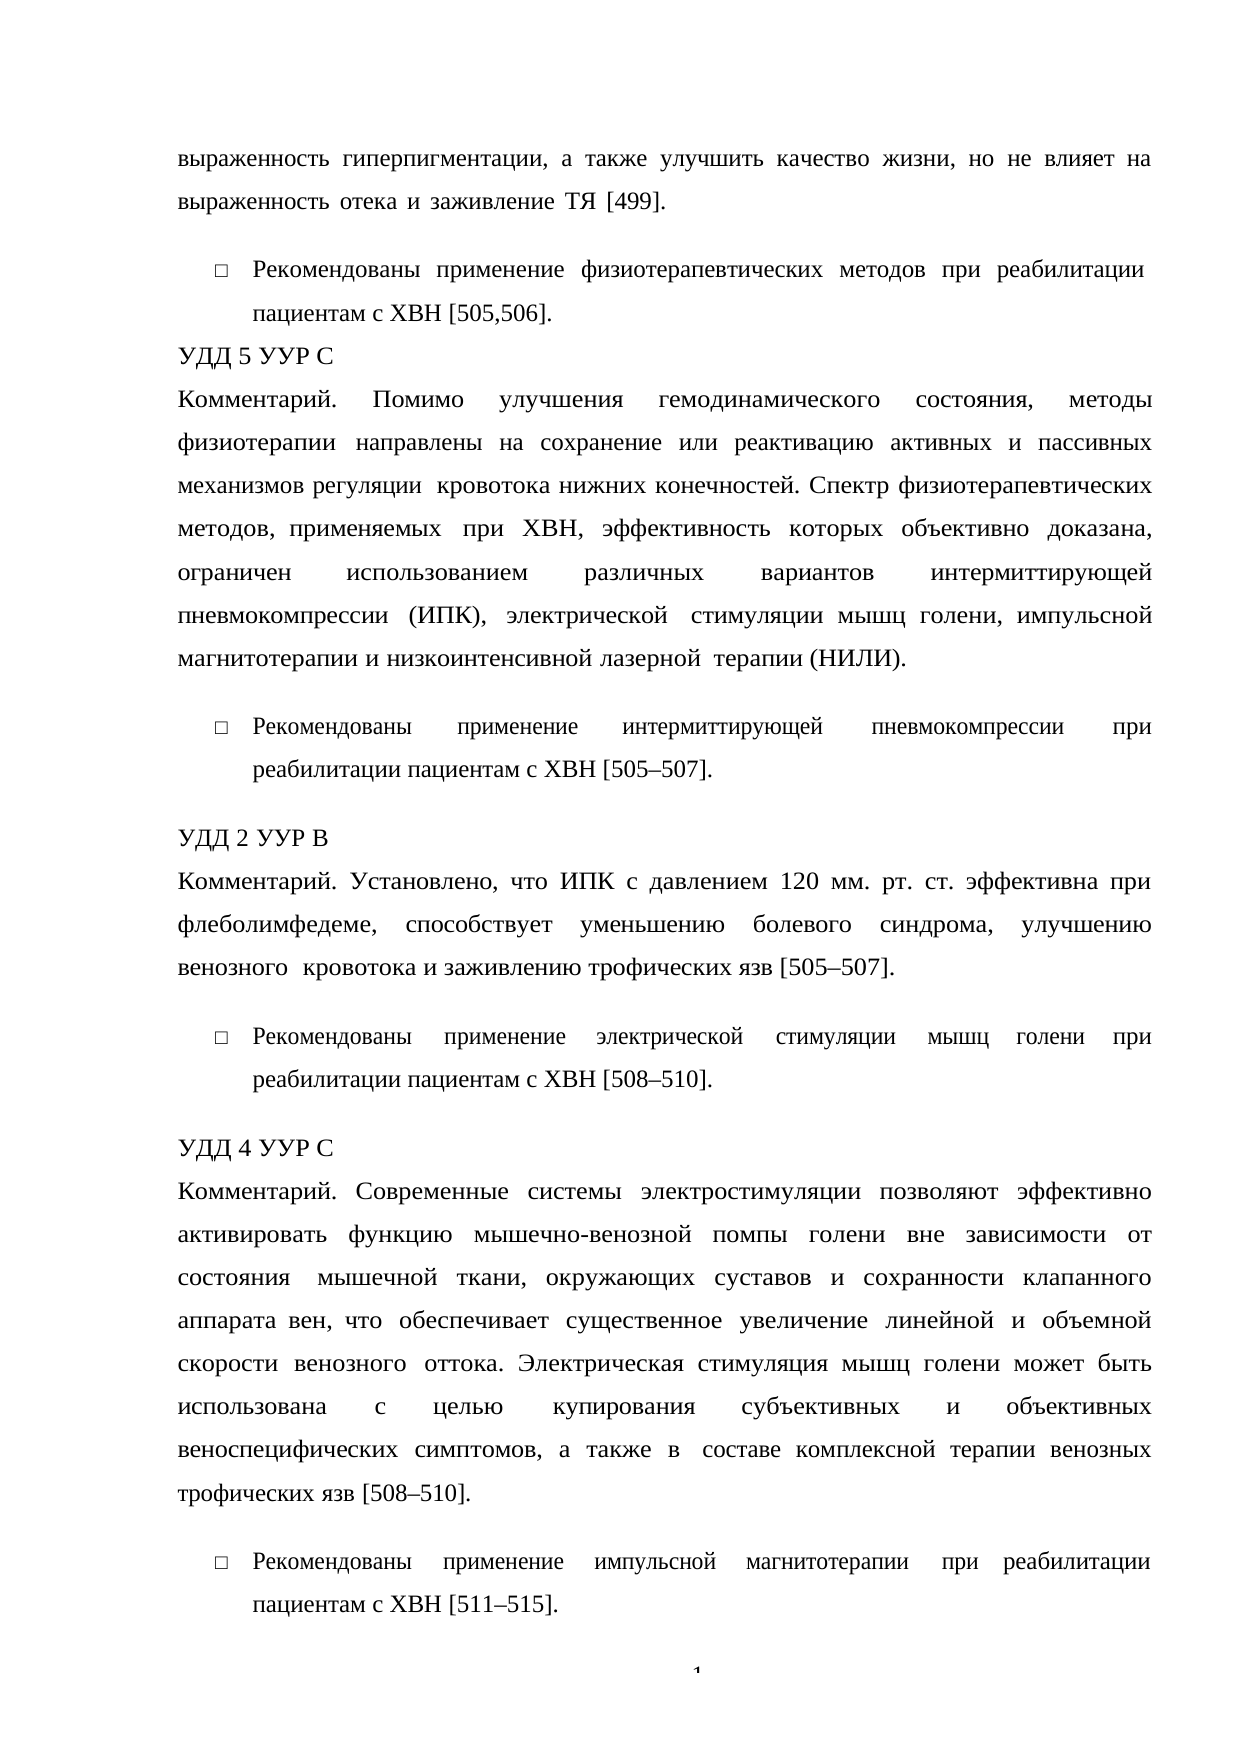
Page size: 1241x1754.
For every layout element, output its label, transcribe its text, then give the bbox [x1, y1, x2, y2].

text УДД 2 УУР B [177, 823, 1163, 852]
text Комментарий. Помимо улучшения гемодинамического состояния, методы физиотерапии направлены на сохранение или реактивацию активных и пассивных механизмов регуляции кровотока нижних конечностей. Спектр физиотерапевтических методов, применяемых при ХВН, эффективность которых объективно доказана, ограничен использованием различных вариантов интермиттирующей пневмокомпрессии (ИПК), электрической стимуляции мышц голени, импульсной магнитотерапии и низкоинтенсивной лазерной терапии (НИЛИ). [177, 384, 1152, 672]
text УДД 4 УУР С [177, 1133, 1163, 1162]
list Рекомендованы применение интермиттирующей пневмокомпрессии при реабилитации пациентам с ХВН [505–507]. [215, 711, 1152, 783]
list Рекомендованы применение импульсной магнитотерапии при реабилитации пациентам с ХВН [511–515]. [215, 1546, 1152, 1618]
text Комментарий. Установлено, что ИПК с давлением 120 мм. рт. ст. эффективна при флеболимфедеме, способствует уменьшению болевого синдрома, улучшению венозного кровотока и заживлению трофических язв [505–507]. [177, 866, 1152, 981]
text УДД 5 УУР C [177, 341, 1163, 370]
list Рекомендованы применение электрической стимуляции мышц голени при реабилитации пациентам с ХВН [508–510]. [215, 1021, 1152, 1093]
text Комментарий. Современные системы электростимуляции позволяют эффективно активировать функцию мышечно-венозной помпы голени вне зависимости от состояния мышечной ткани, окружающих суставов и сохранности клапанного аппарата вен, что обеспечивает существенное увеличение линейной и объемной скорости венозного оттока. Электрическая стимуляция мышц голени может быть использована с целью купирования субъективных и объективных веноспецифических симптомов, а также в составе комплексной терапии венозных трофических язв [508–510]. [177, 1176, 1152, 1506]
text выраженность гиперпигментации, а также улучшить качество жизни, но не влияет на выраженность отека и заживление ТЯ [499]. [177, 143, 1152, 215]
list Рекомендованы применение физиотерапевтических методов при реабилитации пациентам с ХВН [505,506]. [215, 254, 1152, 326]
